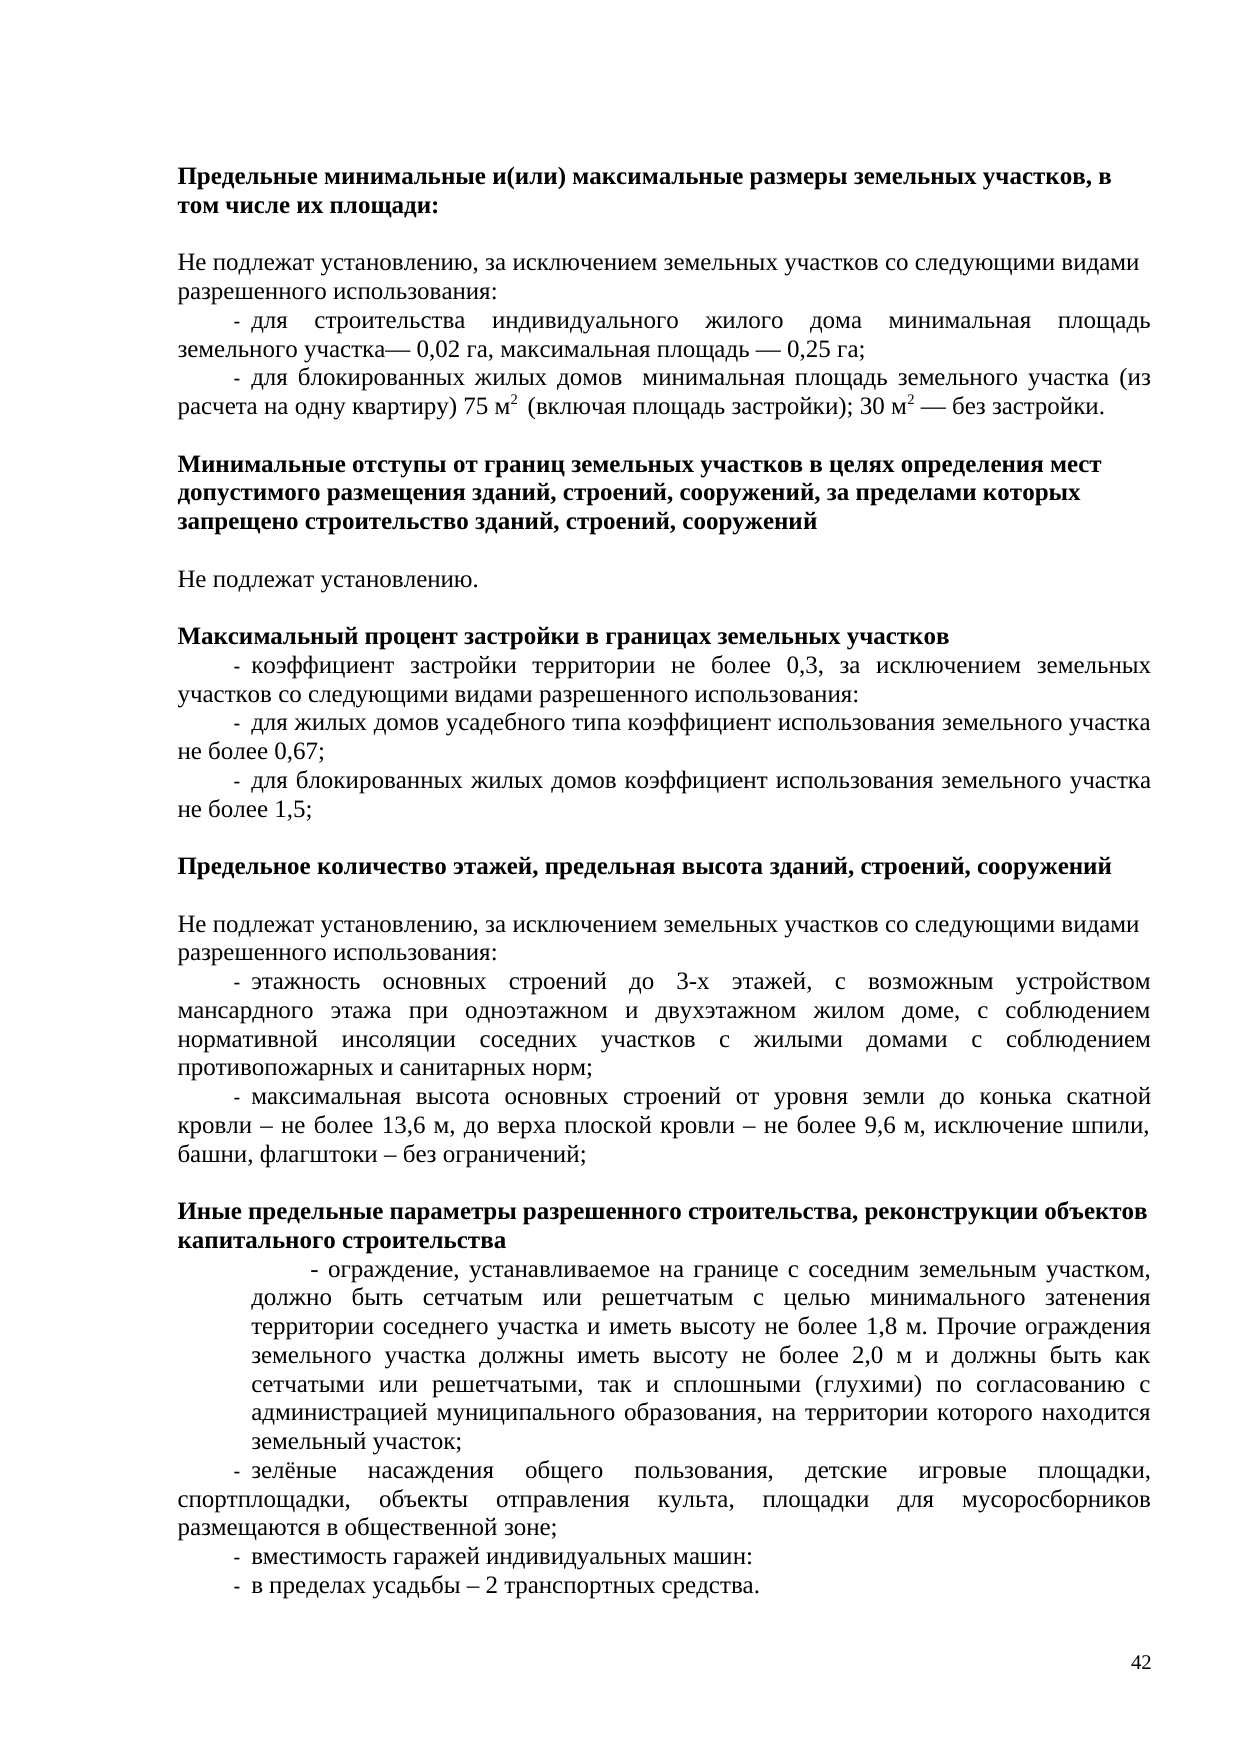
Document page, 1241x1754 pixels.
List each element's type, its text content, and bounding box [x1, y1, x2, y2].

list зелёные насаждения общего пользования, детские игровые площадки, спортплощадки, объекты отправления культа, площадки для мусоросборников размещаются в общественной зоне; [177, 1455, 1152, 1541]
list для блокированных жилых домов коэффициент использования земельного участка не более 1,5; [177, 765, 1152, 822]
list максимальная высота основных строений от уровня земли до конька скатной кровли – не более 13,6 м, до верха плоской кровли – не более 9,6 м, исключение шпили, башни, флагштоки – без ограничений; [177, 1081, 1152, 1167]
text Не подлежат установлению, за исключением земельных участков со следующими видами разрешенного использования: [177, 909, 1152, 966]
list для строительства индивидуального жилого дома минимальная площадь земельного участка— 0,02 га, максимальная площадь — 0,25 га; [177, 305, 1152, 362]
text Предельные минимальные и(или) максимальные размеры земельных участков, в том числе их площади: [177, 161, 1152, 219]
list для блокированных жилых домов минимальная площадь земельного участка (из расчета на одну квартиру) 75 м2 (включая площадь застройки); 30 м2 — без застройки. [177, 362, 1152, 420]
text Минимальные отступы от границ земельных участков в целях определения мест допустимого размещения зданий, строений, сооружений, за пределами которых запрещено строительство зданий, строений, сооружений [177, 449, 1152, 535]
text Не подлежат установлению, за исключением земельных участков со следующими видами разрешенного использования: [177, 247, 1152, 305]
list в пределах усадьбы – 2 транспортных средства. [177, 1570, 1152, 1599]
text Иные предельные параметры разрешенного строительства, реконструкции объектов капитального строительства [177, 1196, 1152, 1254]
list этажность основных строений до 3-х этажей, с возможным устройством мансардного этажа при одноэтажном и двухэтажном жилом доме, с соблюдением нормативной инсоляции соседних участков с жилыми домами с соблюдением противопожарных и санитарных норм; [177, 966, 1152, 1081]
list коэффициент застройки территории не более 0,3, за исключением земельных участков со следующими видами разрешенного использования: [177, 650, 1152, 707]
text - ограждение, устанавливаемое на границе с соседним земельным участком, должно быть сетчатым или решетчатым с целью минимального затенения территории соседнего участка и иметь высоту не более 1,8 м. Прочие ограждения земельного участка должны иметь высоту не более 2,0 м и должны быть как сетчатыми или решетчатыми, так и сплошными (глухими) по согласованию с администрацией муниципального образования, на территории которого находится земельный участок; [251, 1254, 1152, 1455]
list вместимость гаражей индивидуальных машин: [177, 1541, 1152, 1570]
text Не подлежат установлению. [177, 564, 1152, 592]
text Максимальный процент застройки в границах земельных участков [177, 621, 1152, 650]
text Предельное количество этажей, предельная высота зданий, строений, сооружений [177, 851, 1152, 880]
list для жилых домов усадебного типа коэффициент использования земельного участка не более 0,67; [177, 707, 1152, 765]
